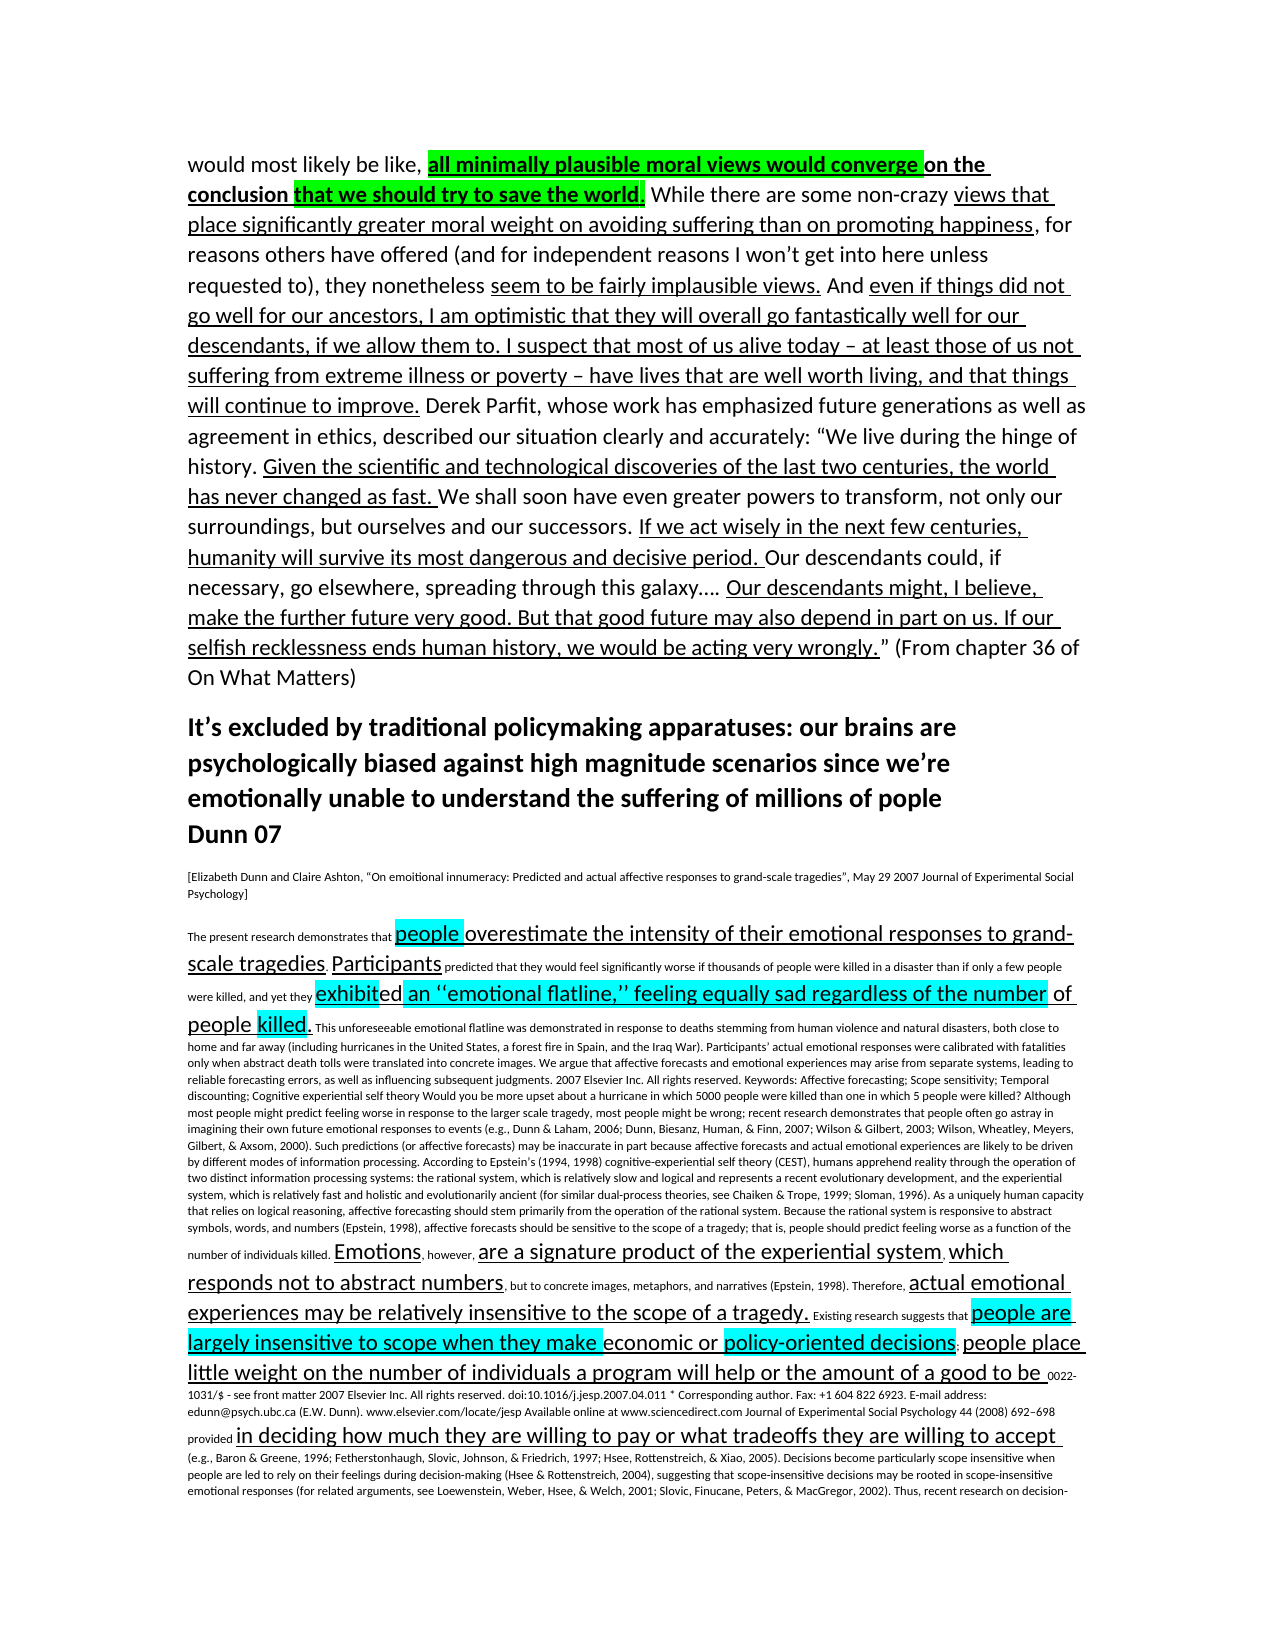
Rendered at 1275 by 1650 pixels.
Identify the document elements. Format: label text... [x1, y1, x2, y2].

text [187, 150, 1087, 692]
subtitle It’s excluded by traditional policymaking apparatuses: our brains are psychologically biased against high magnitude scenarios since we’re emotionally unable to understand the suffering of millions of pople [187, 710, 1087, 815]
text [Elizabeth Dunn and Claire Ashton, “On emoitional innumeracy: Predicted and actual affective responses to grand-scale tragedies”, May 29 2007 Journal of Experimental Social Psychology] [187, 869, 1087, 901]
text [187, 919, 1087, 1499]
text Dunn 07 [187, 817, 1087, 850]
